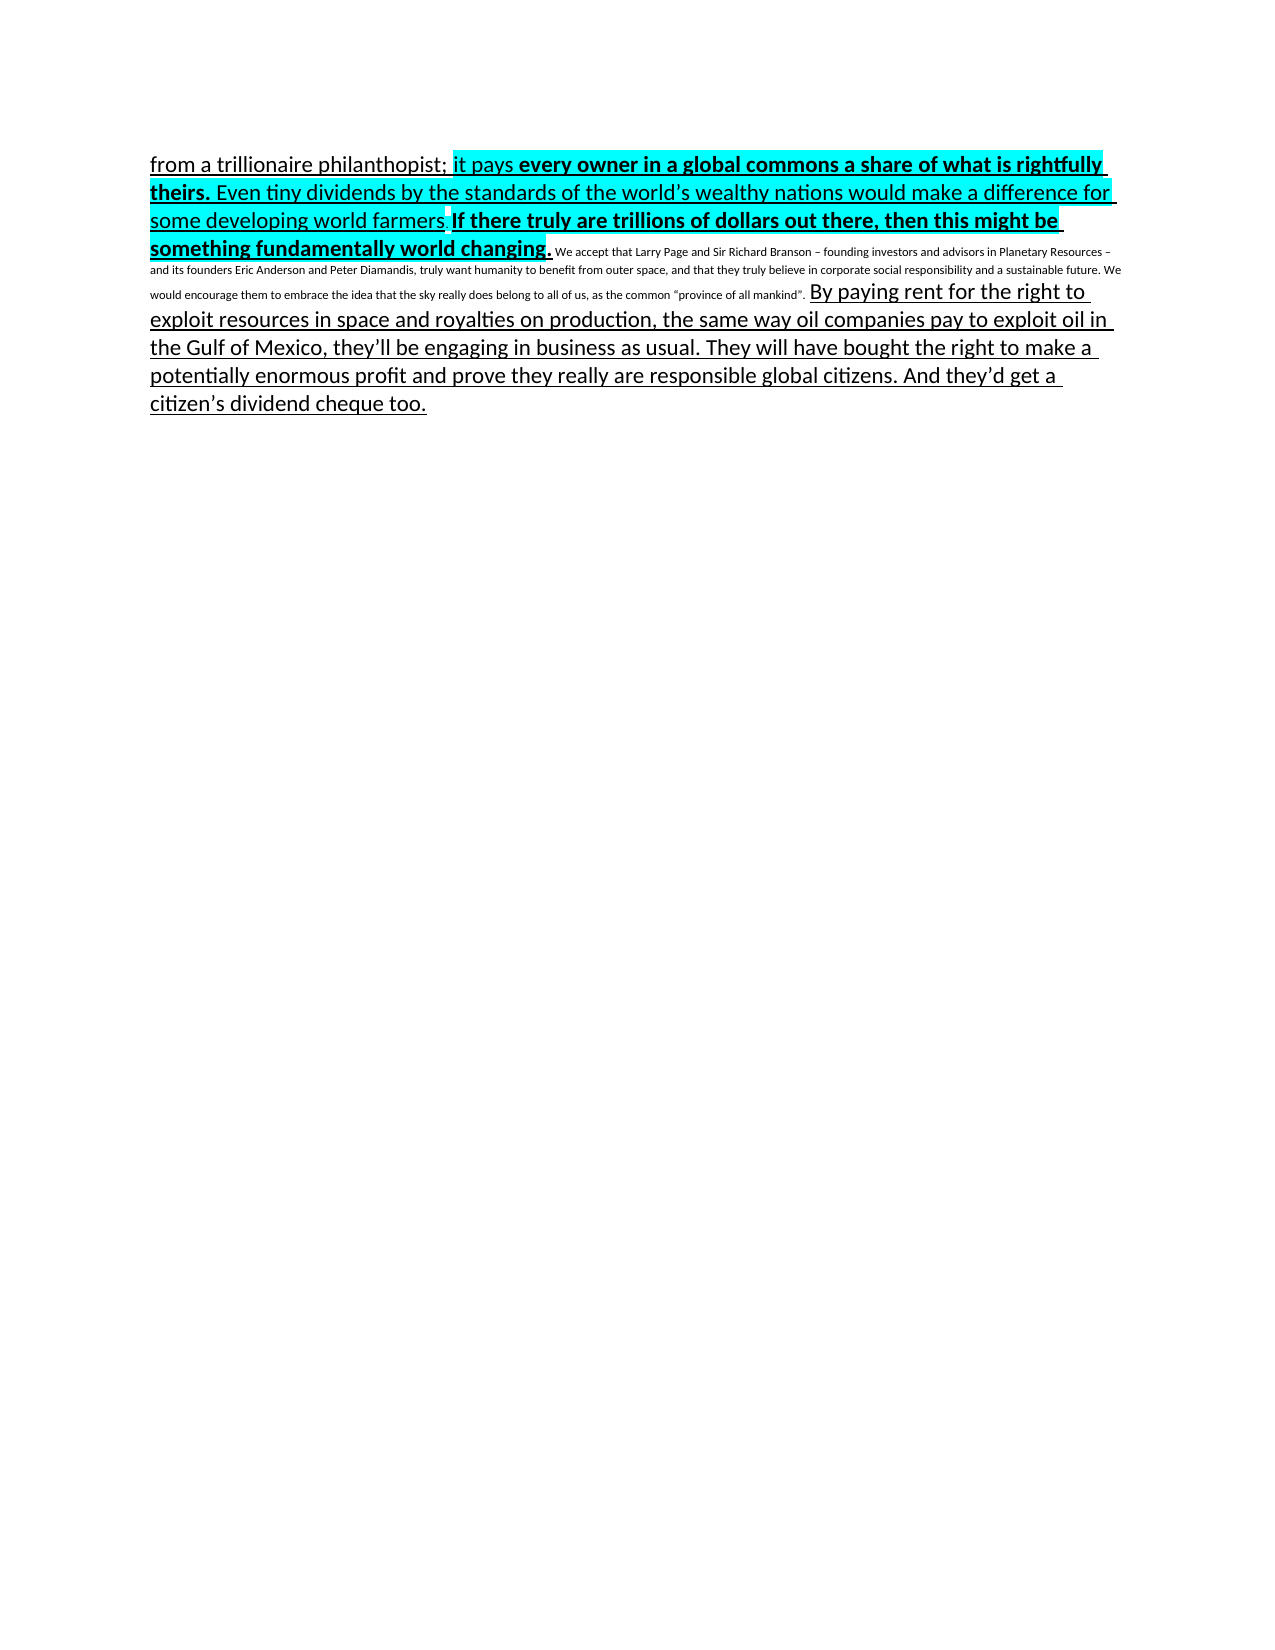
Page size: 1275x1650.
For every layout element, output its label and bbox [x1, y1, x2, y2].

text [150, 150, 1125, 417]
